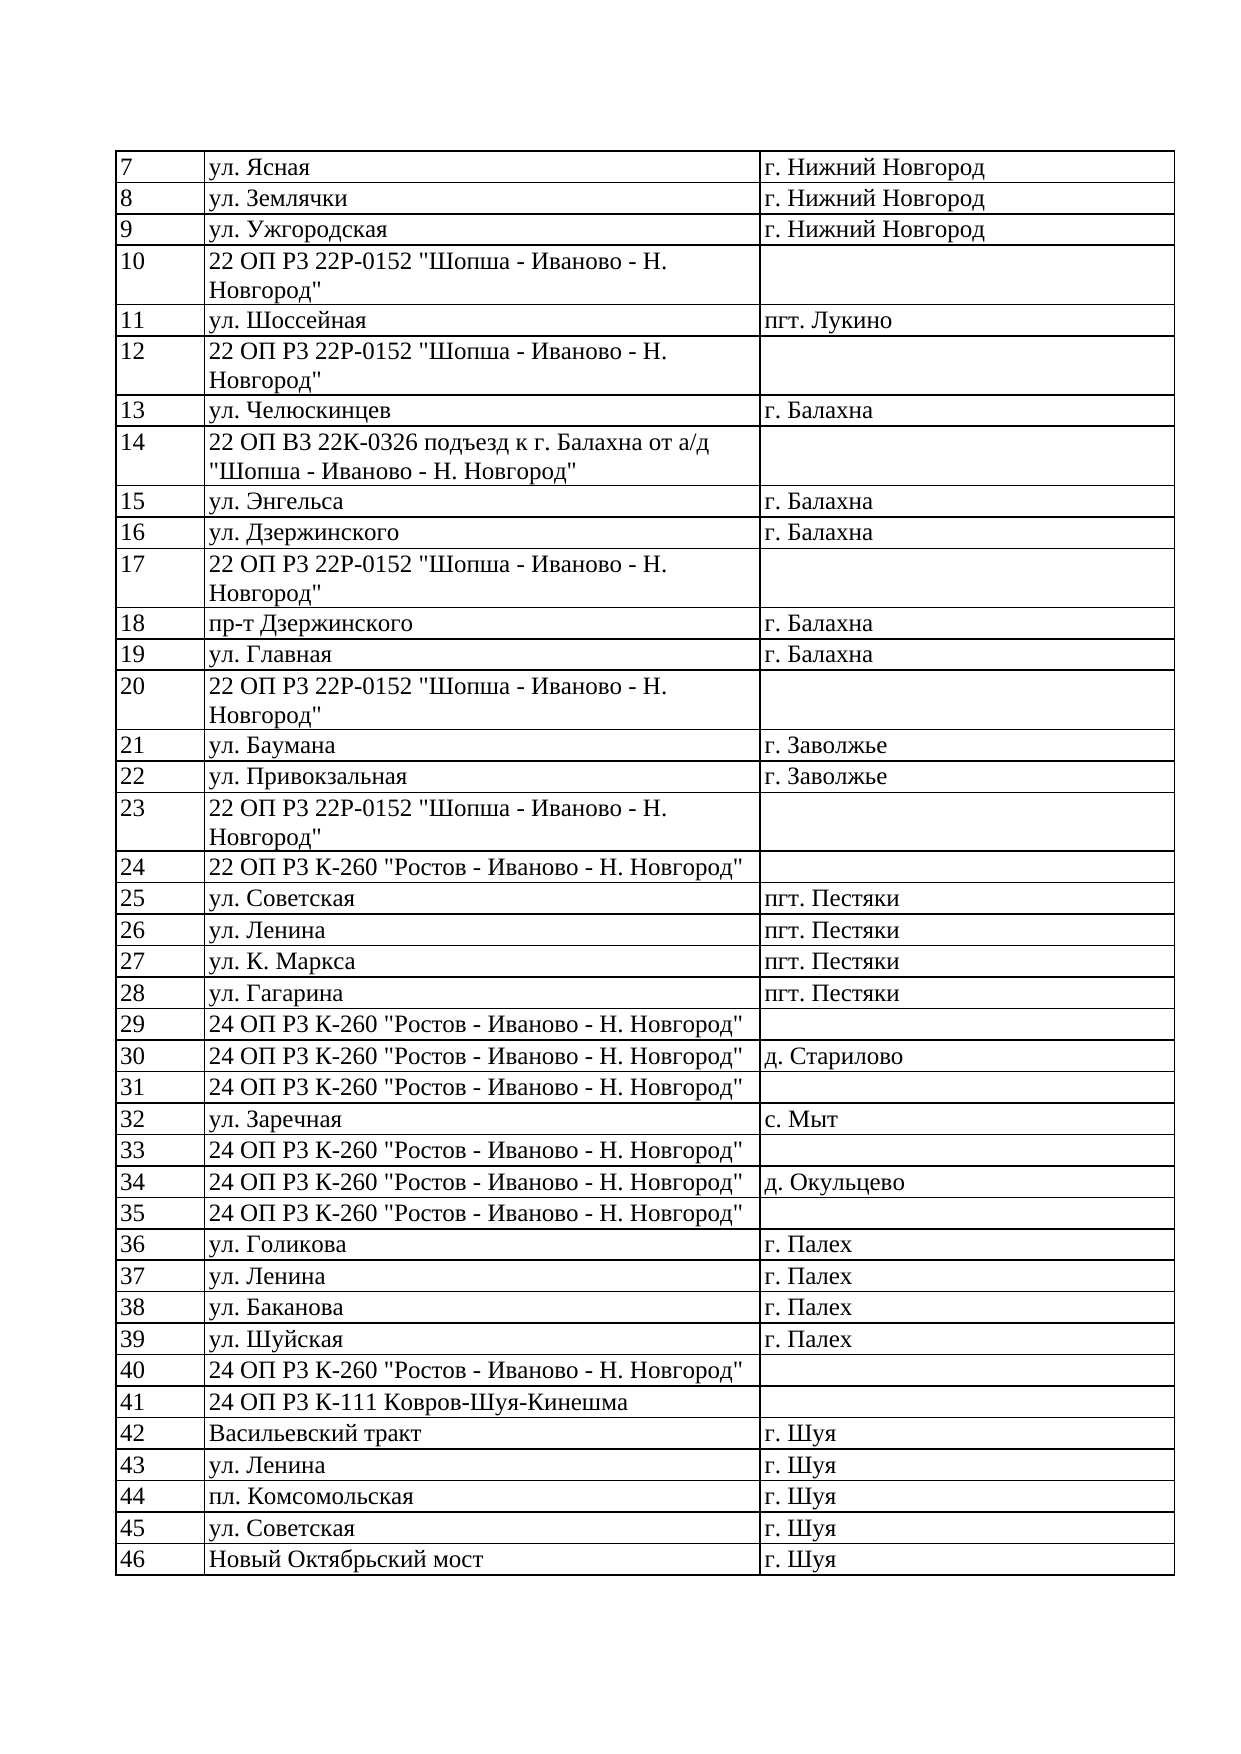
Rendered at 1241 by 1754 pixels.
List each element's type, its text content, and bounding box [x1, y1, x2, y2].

table_cell 24 ОП Р3 К-260 "Ростов - Иваново - Н. Новгород" [205, 1072, 759, 1102]
table_cell 34 [117, 1167, 204, 1196]
table_cell 24 ОП Р3 К-260 "Ростов - Иваново - Н. Новгород" [205, 1009, 759, 1039]
table_cell 39 [117, 1324, 204, 1354]
table_cell 22 ОП Р3 22Р-0152 "Шопша - Иваново - Н. Новгород" [205, 549, 759, 606]
table_cell 36 [117, 1230, 204, 1259]
table_cell пр-т Дзержинского [205, 608, 759, 638]
table_cell 28 [117, 978, 204, 1008]
table_cell 46 [117, 1544, 204, 1574]
table_cell пгт. Пестяки [761, 946, 1174, 976]
table_cell пл. Комсомольская [205, 1481, 759, 1511]
table_cell 22 ОП Р3 К-260 "Ростов - Иваново - Н. Новгород" [205, 852, 759, 882]
table_cell ул. Главная [205, 640, 759, 669]
table_cell с. Мыт [761, 1104, 1174, 1133]
table_cell г. Нижний Новгород [761, 152, 1174, 181]
table_cell 24 ОП Р3 К-260 "Ростов - Иваново - Н. Новгород" [205, 1167, 759, 1196]
table_cell 21 [117, 730, 204, 760]
table_cell 22 ОП Р3 22Р-0152 "Шопша - Иваново - Н. Новгород" [205, 793, 759, 850]
table_cell г. Палех [761, 1230, 1174, 1259]
table_cell ул. Ленина [205, 915, 759, 945]
table_cell 24 ОП Р3 К-111 Ковров-Шуя-Кинешма [205, 1387, 759, 1417]
table_cell 42 [117, 1418, 204, 1448]
table_cell 37 [117, 1261, 204, 1291]
table_cell ул. Энгельса [205, 486, 759, 516]
table_cell Васильевский тракт [205, 1418, 759, 1448]
table_cell ул. Землячки [205, 183, 759, 213]
table_cell 24 ОП Р3 К-260 "Ростов - Иваново - Н. Новгород" [205, 1355, 759, 1385]
table_cell Новый Октябрьский мост [205, 1544, 759, 1574]
table_cell [761, 1355, 1174, 1385]
table_cell 41 [117, 1387, 204, 1417]
table_cell 8 [117, 183, 204, 213]
table_cell 22 [117, 762, 204, 791]
table_cell 26 [117, 915, 204, 945]
table_cell ул. Шоссейная [205, 305, 759, 335]
table_cell 22 ОП Р3 22Р-0152 "Шопша - Иваново - Н. Новгород" [205, 671, 759, 728]
table_cell 22 ОП Р3 22Р-0152 "Шопша - Иваново - Н. Новгород" [205, 246, 759, 303]
table_cell г. Шуя [761, 1513, 1174, 1542]
table_cell 11 [117, 305, 204, 335]
table_cell г. Палех [761, 1324, 1174, 1354]
table_cell 29 [117, 1009, 204, 1039]
table_cell 17 [117, 549, 204, 606]
table_cell 22 ОП Р3 22Р-0152 "Шопша - Иваново - Н. Новгород" [205, 337, 759, 394]
table_cell г. Заволжье [761, 730, 1174, 760]
table_cell ул. Челюскинцев [205, 396, 759, 425]
table_cell [761, 246, 1174, 303]
table_cell ул. Баканова [205, 1292, 759, 1322]
table_cell [761, 337, 1174, 394]
table_cell г. Балахна [761, 608, 1174, 638]
table_cell [761, 427, 1174, 484]
table_cell [761, 1198, 1174, 1228]
table_cell ул. Советская [205, 1513, 759, 1542]
table_cell 31 [117, 1072, 204, 1102]
table_cell 13 [117, 396, 204, 425]
table_cell 18 [117, 608, 204, 638]
table_cell г. Палех [761, 1261, 1174, 1291]
table_cell [761, 1135, 1174, 1165]
table_cell 27 [117, 946, 204, 976]
table_cell г. Балахна [761, 486, 1174, 516]
table_cell ул. Гагарина [205, 978, 759, 1008]
table_cell 16 [117, 518, 204, 547]
table_cell ул. Шуйская [205, 1324, 759, 1354]
table_cell [761, 793, 1174, 850]
table_cell [761, 1009, 1174, 1039]
table_cell 14 [117, 427, 204, 484]
table_cell ул. Советская [205, 883, 759, 913]
table_cell [761, 1072, 1174, 1102]
table_cell 38 [117, 1292, 204, 1322]
table_cell пгт. Пестяки [761, 883, 1174, 913]
table_cell г. Шуя [761, 1418, 1174, 1448]
table_cell пгт. Пестяки [761, 978, 1174, 1008]
table_cell 24 ОП Р3 К-260 "Ростов - Иваново - Н. Новгород" [205, 1041, 759, 1071]
table_cell д. Старилово [761, 1041, 1174, 1071]
table_cell ул. Ясная [205, 152, 759, 181]
table_cell [761, 1387, 1174, 1417]
table_cell 12 [117, 337, 204, 394]
table_cell 19 [117, 640, 204, 669]
table_cell [761, 852, 1174, 882]
table_cell 40 [117, 1355, 204, 1385]
table_cell 43 [117, 1450, 204, 1479]
table_cell д. Окульцево [761, 1167, 1174, 1196]
table_cell г. Палех [761, 1292, 1174, 1322]
table_cell 32 [117, 1104, 204, 1133]
table_cell 44 [117, 1481, 204, 1511]
table_cell ул. Дзержинского [205, 518, 759, 547]
table_cell 45 [117, 1513, 204, 1542]
table_cell ул. К. Маркса [205, 946, 759, 976]
table_cell 35 [117, 1198, 204, 1228]
table_cell 9 [117, 215, 204, 244]
table_cell пгт. Лукино [761, 305, 1174, 335]
table_cell ул. Заречная [205, 1104, 759, 1133]
table_cell г. Нижний Новгород [761, 215, 1174, 244]
table_cell 24 ОП Р3 К-260 "Ростов - Иваново - Н. Новгород" [205, 1198, 759, 1228]
table_cell 24 [117, 852, 204, 882]
table_cell ул. Голикова [205, 1230, 759, 1259]
table_cell 25 [117, 883, 204, 913]
table_cell [761, 671, 1174, 728]
table_cell г. Балахна [761, 640, 1174, 669]
table_cell [761, 549, 1174, 606]
table_cell 10 [117, 246, 204, 303]
table_cell г. Балахна [761, 396, 1174, 425]
table_cell 23 [117, 793, 204, 850]
table_cell ул. Ужгородская [205, 215, 759, 244]
table_cell ул. Привокзальная [205, 762, 759, 791]
table_cell 20 [117, 671, 204, 728]
table_cell 22 ОП В3 22К-0326 подъезд к г. Балахна от а/д "Шопша - Иваново - Н. Новгород" [205, 427, 759, 484]
table_cell ул. Баумана [205, 730, 759, 760]
table_cell г. Балахна [761, 518, 1174, 547]
table_cell пгт. Пестяки [761, 915, 1174, 945]
table_cell г. Шуя [761, 1544, 1174, 1574]
table_cell ул. Ленина [205, 1261, 759, 1291]
table_cell 7 [117, 152, 204, 181]
table_cell г. Нижний Новгород [761, 183, 1174, 213]
table_cell г. Шуя [761, 1481, 1174, 1511]
table_cell г. Заволжье [761, 762, 1174, 791]
table_cell 24 ОП Р3 К-260 "Ростов - Иваново - Н. Новгород" [205, 1135, 759, 1165]
table_cell 33 [117, 1135, 204, 1165]
table_cell 30 [117, 1041, 204, 1071]
table_cell г. Шуя [761, 1450, 1174, 1479]
table_cell ул. Ленина [205, 1450, 759, 1479]
table_cell 15 [117, 486, 204, 516]
